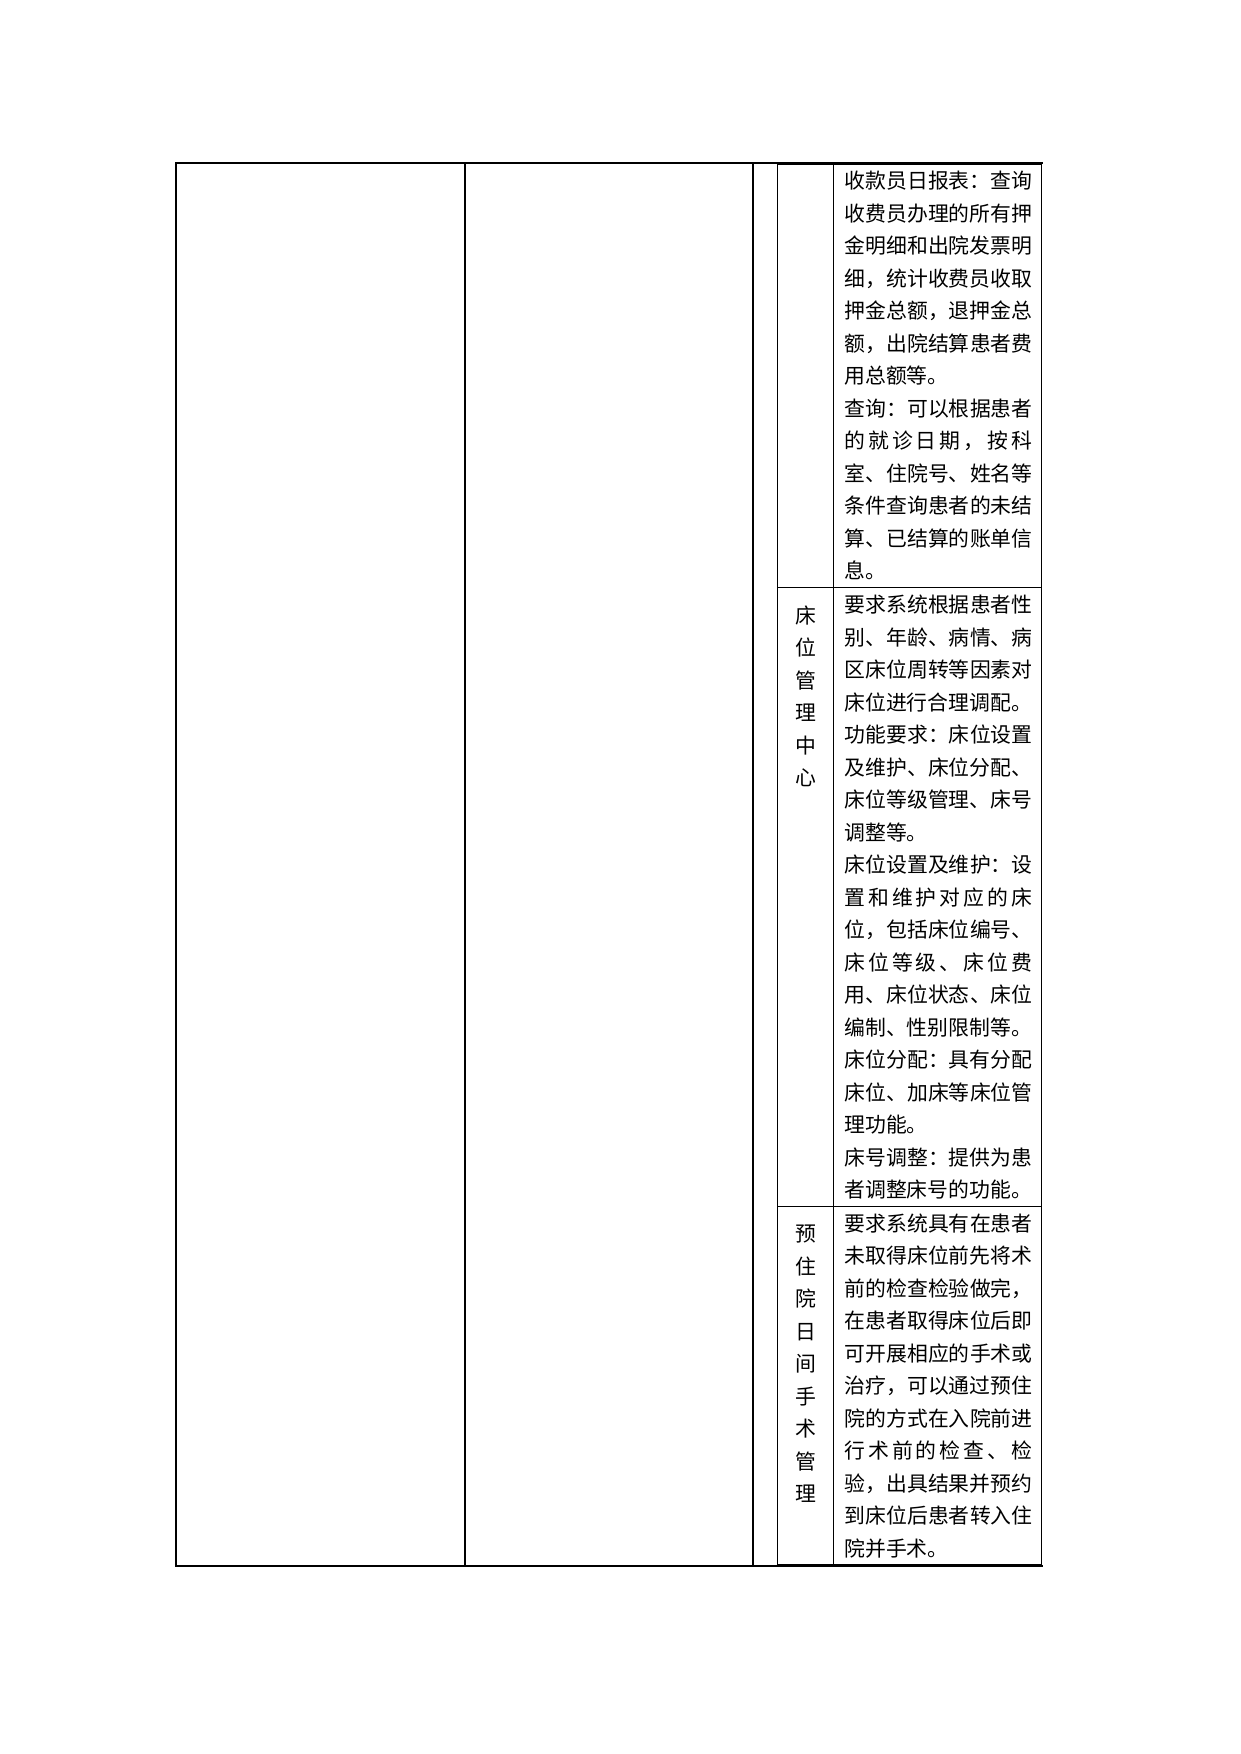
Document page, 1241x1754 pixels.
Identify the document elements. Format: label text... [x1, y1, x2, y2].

table_cell 1 [466, 164, 752, 1565]
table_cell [834, 165, 1041, 587]
table_cell [177, 164, 464, 1565]
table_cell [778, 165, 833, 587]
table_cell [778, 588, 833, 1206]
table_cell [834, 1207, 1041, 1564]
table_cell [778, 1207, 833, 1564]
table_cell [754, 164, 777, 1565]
